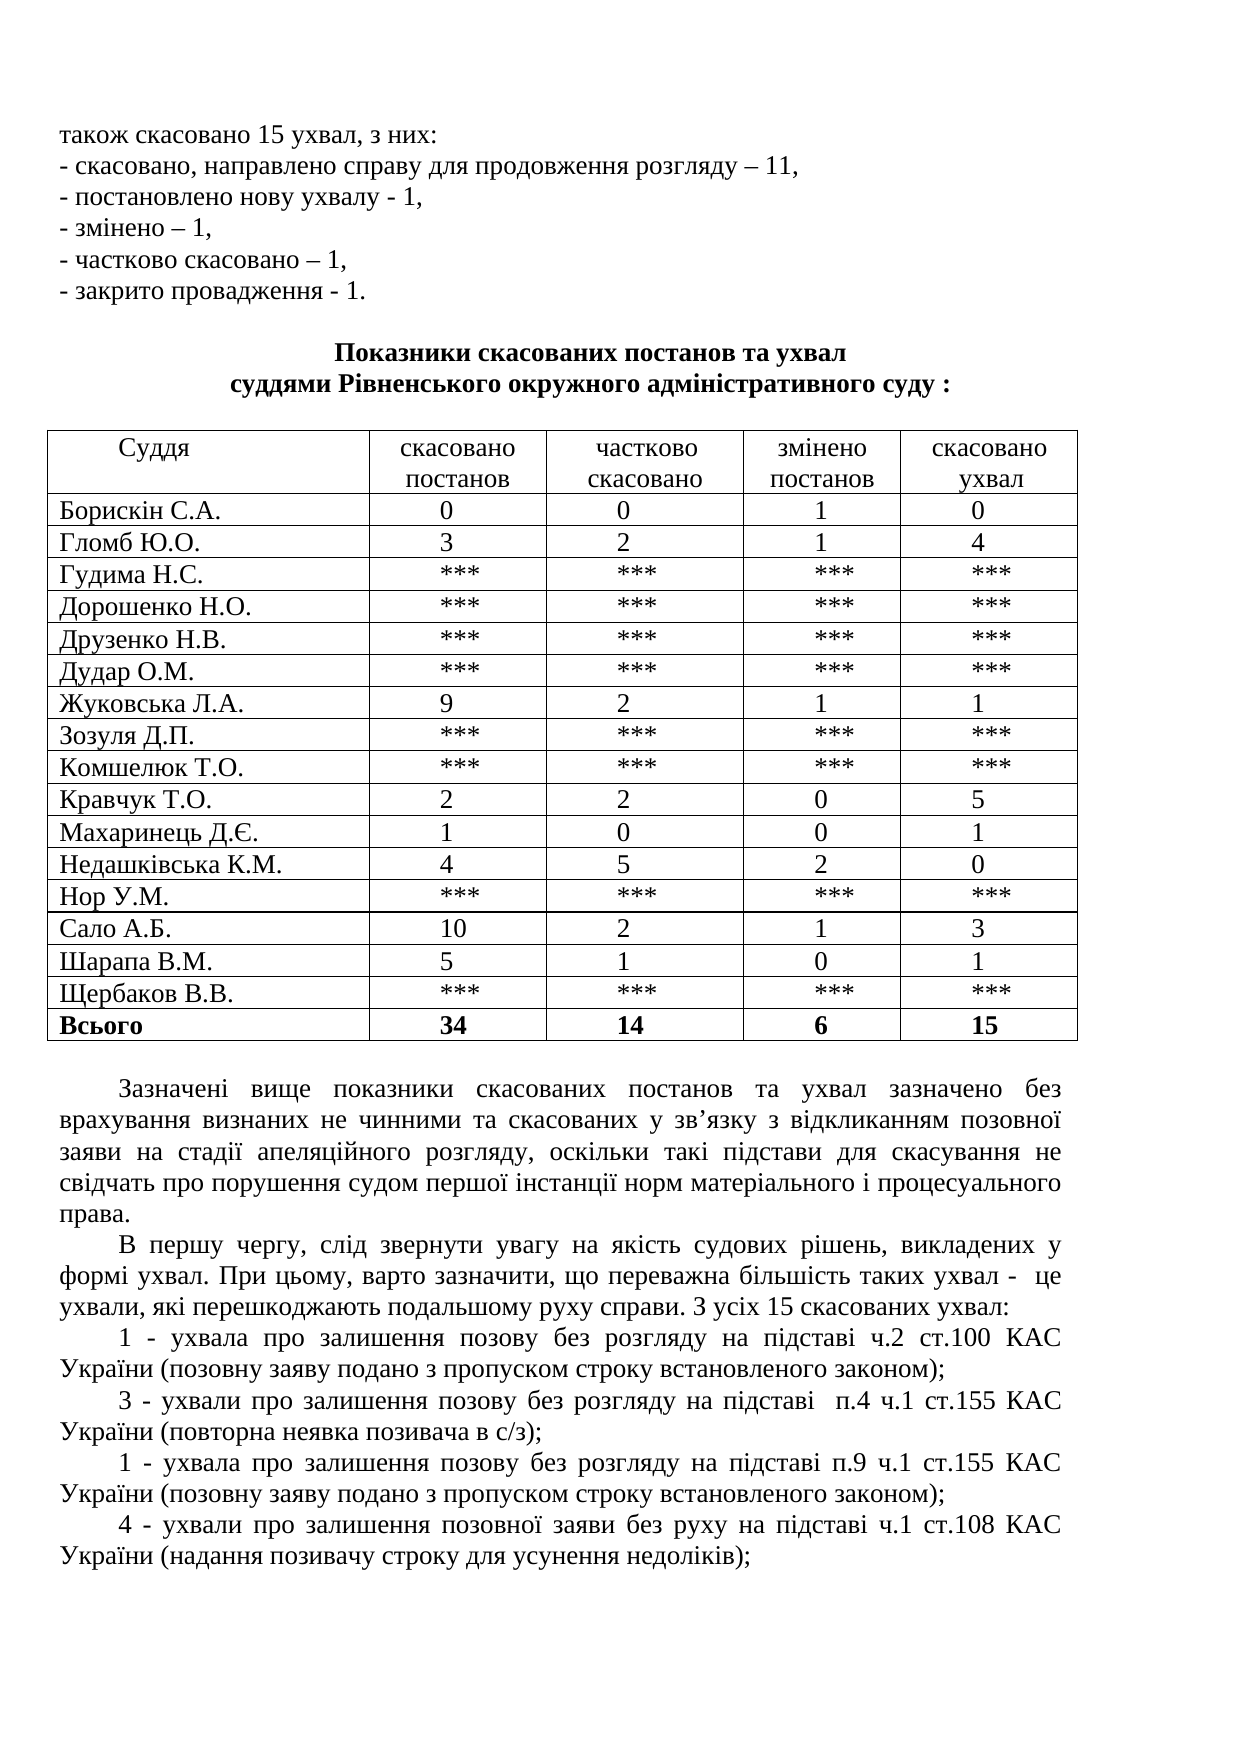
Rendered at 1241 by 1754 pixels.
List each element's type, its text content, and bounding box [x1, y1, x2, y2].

table_cell 5 [901, 784, 1077, 815]
table_cell *** [744, 655, 900, 686]
table_cell *** [370, 591, 546, 622]
table_cell 2 [547, 526, 743, 557]
table_cell *** [370, 655, 546, 686]
table_cell 0 [547, 816, 743, 847]
table_cell 1 [901, 816, 1077, 847]
list В першу чергу, слід звернути увагу на якість судових рішень, викладених у формі ухвал. При цьому, варто зазначити, що переважна більшість таких ухвал - це ухвали, які перешкоджають подальшому руху справи. З усіх 15 скасованих ухвал: [59, 1228, 1063, 1321]
table_cell *** [901, 591, 1077, 622]
table_cell 0 [901, 494, 1077, 525]
table_cell 15 [901, 1009, 1077, 1040]
table_cell *** [744, 977, 900, 1008]
table_cell *** [901, 719, 1077, 750]
table_cell *** [370, 880, 546, 911]
table_cell 3 [370, 526, 546, 557]
list суддями Рівненського окружного адміністративного суду : [59, 367, 1063, 398]
table_cell *** [370, 977, 546, 1008]
table_cell 1 [547, 945, 743, 976]
text - скасовано, направлено справу для продовження розгляду – 11, [59, 149, 1063, 180]
table_cell Недашківська К.М. [48, 848, 369, 879]
table_cell Друзенко Н.В. [48, 623, 369, 654]
list Зазначені вище показники скасованих постанов та ухвал зазначено без врахування визнаних не чинними та скасованих у зв’язку з відкликанням позовної заяви на стадії апеляційного розгляду, оскільки такі підстави для скасування не свідчать про порушення судом першої інстанції норм матеріального і процесуального права. [59, 1072, 1063, 1228]
table_cell *** [744, 623, 900, 654]
table_header скасовано ухвал [901, 431, 1077, 493]
text 4 - ухвали про залишення позовної заяви без руху на підставі ч.1 ст.108 КАС України (надання позивачу строку для усунення недоліків); [59, 1508, 1063, 1571]
list 1 - ухвала про залишення позову без розгляду на підставі п.9 ч.1 ст.155 КАС України (позовну заяву подано з пропуском строку встановленого законом); [59, 1446, 1063, 1508]
table_cell *** [744, 880, 900, 911]
text - частково скасовано – 1, [59, 243, 1063, 274]
table_cell Дорошенко Н.О. [48, 591, 369, 622]
table_cell Махаринець Д.Є. [48, 816, 369, 847]
table_cell 3 [901, 913, 1077, 943]
list 1 - ухвала про залишення позову без розгляду на підставі ч.2 ст.100 КАС України (позовну заяву подано з пропуском строку встановленого законом); [59, 1321, 1063, 1384]
table_cell Зозуля Д.П. [48, 719, 369, 750]
text - змінено – 1, [59, 212, 1063, 243]
table_cell Щербаков В.В. [48, 977, 369, 1008]
table_cell 14 [547, 1009, 743, 1040]
table_cell 2 [547, 784, 743, 815]
table_cell 10 [370, 913, 546, 943]
table_cell *** [547, 655, 743, 686]
table_cell 1 [744, 526, 900, 557]
table_cell Борискін С.А. [48, 494, 369, 525]
table_cell *** [744, 751, 900, 783]
table_header частково скасовано [547, 431, 743, 493]
table_cell 1 [370, 816, 546, 847]
table_cell 2 [547, 687, 743, 718]
table_cell *** [370, 719, 546, 750]
table_cell 0 [744, 816, 900, 847]
table_cell Комшелюк Т.О. [48, 751, 369, 783]
table_cell *** [744, 558, 900, 589]
table_cell Дудар О.М. [48, 655, 369, 686]
table_cell Гломб Ю.О. [48, 526, 369, 557]
table_cell *** [744, 719, 900, 750]
table_cell *** [370, 623, 546, 654]
table_cell 0 [370, 494, 546, 525]
table_cell *** [547, 558, 743, 589]
text - постановлено нову ухвалу - 1, [59, 180, 1063, 212]
table_cell 5 [370, 945, 546, 976]
table_cell Нор У.М. [48, 880, 369, 911]
table_cell Гудима Н.С. [48, 558, 369, 589]
table_cell 1 [744, 494, 900, 525]
table_cell *** [547, 623, 743, 654]
table_cell 6 [744, 1009, 900, 1040]
table_cell 0 [744, 784, 900, 815]
table_cell *** [901, 558, 1077, 589]
table_cell 1 [901, 945, 1077, 976]
table_cell 9 [370, 687, 546, 718]
table_cell 4 [370, 848, 546, 879]
text - закрито провадження - 1. [59, 274, 1063, 305]
table_cell 5 [547, 848, 743, 879]
table_cell *** [547, 591, 743, 622]
table_cell Сало А.Б. [48, 913, 369, 943]
table_cell *** [547, 719, 743, 750]
table_cell 1 [744, 687, 900, 718]
table_cell *** [901, 623, 1077, 654]
table_cell *** [370, 558, 546, 589]
table_cell *** [370, 751, 546, 783]
table_cell 2 [547, 913, 743, 943]
table_cell *** [744, 591, 900, 622]
table_cell 0 [744, 945, 900, 976]
table_cell *** [901, 880, 1077, 911]
table_cell 0 [547, 494, 743, 525]
table_cell 0 [901, 848, 1077, 879]
table_cell 4 [901, 526, 1077, 557]
table_cell *** [547, 751, 743, 783]
table_cell 2 [370, 784, 546, 815]
table_cell *** [901, 655, 1077, 686]
table_cell *** [547, 977, 743, 1008]
table_cell Шарапа В.М. [48, 945, 369, 976]
table_cell *** [901, 751, 1077, 783]
table_cell Жуковська Л.А. [48, 687, 369, 718]
table_cell 34 [370, 1009, 546, 1040]
table_header скасовано постанов [370, 431, 546, 493]
table_cell 1 [744, 913, 900, 943]
table_cell 1 [901, 687, 1077, 718]
table_cell Кравчук Т.О. [48, 784, 369, 815]
table_cell *** [901, 977, 1077, 1008]
table_cell *** [547, 880, 743, 911]
text також скасовано 15 ухвал, з них: [59, 118, 1063, 149]
table_cell 2 [744, 848, 900, 879]
table_cell Всього [48, 1009, 369, 1040]
list 3 - ухвали про залишення позову без розгляду на підставі п.4 ч.1 ст.155 КАС України (повторна неявка позивача в с/з); [59, 1384, 1063, 1446]
table_header Суддя [48, 431, 369, 493]
list Показники скасованих постанов та ухвал [59, 336, 1063, 367]
